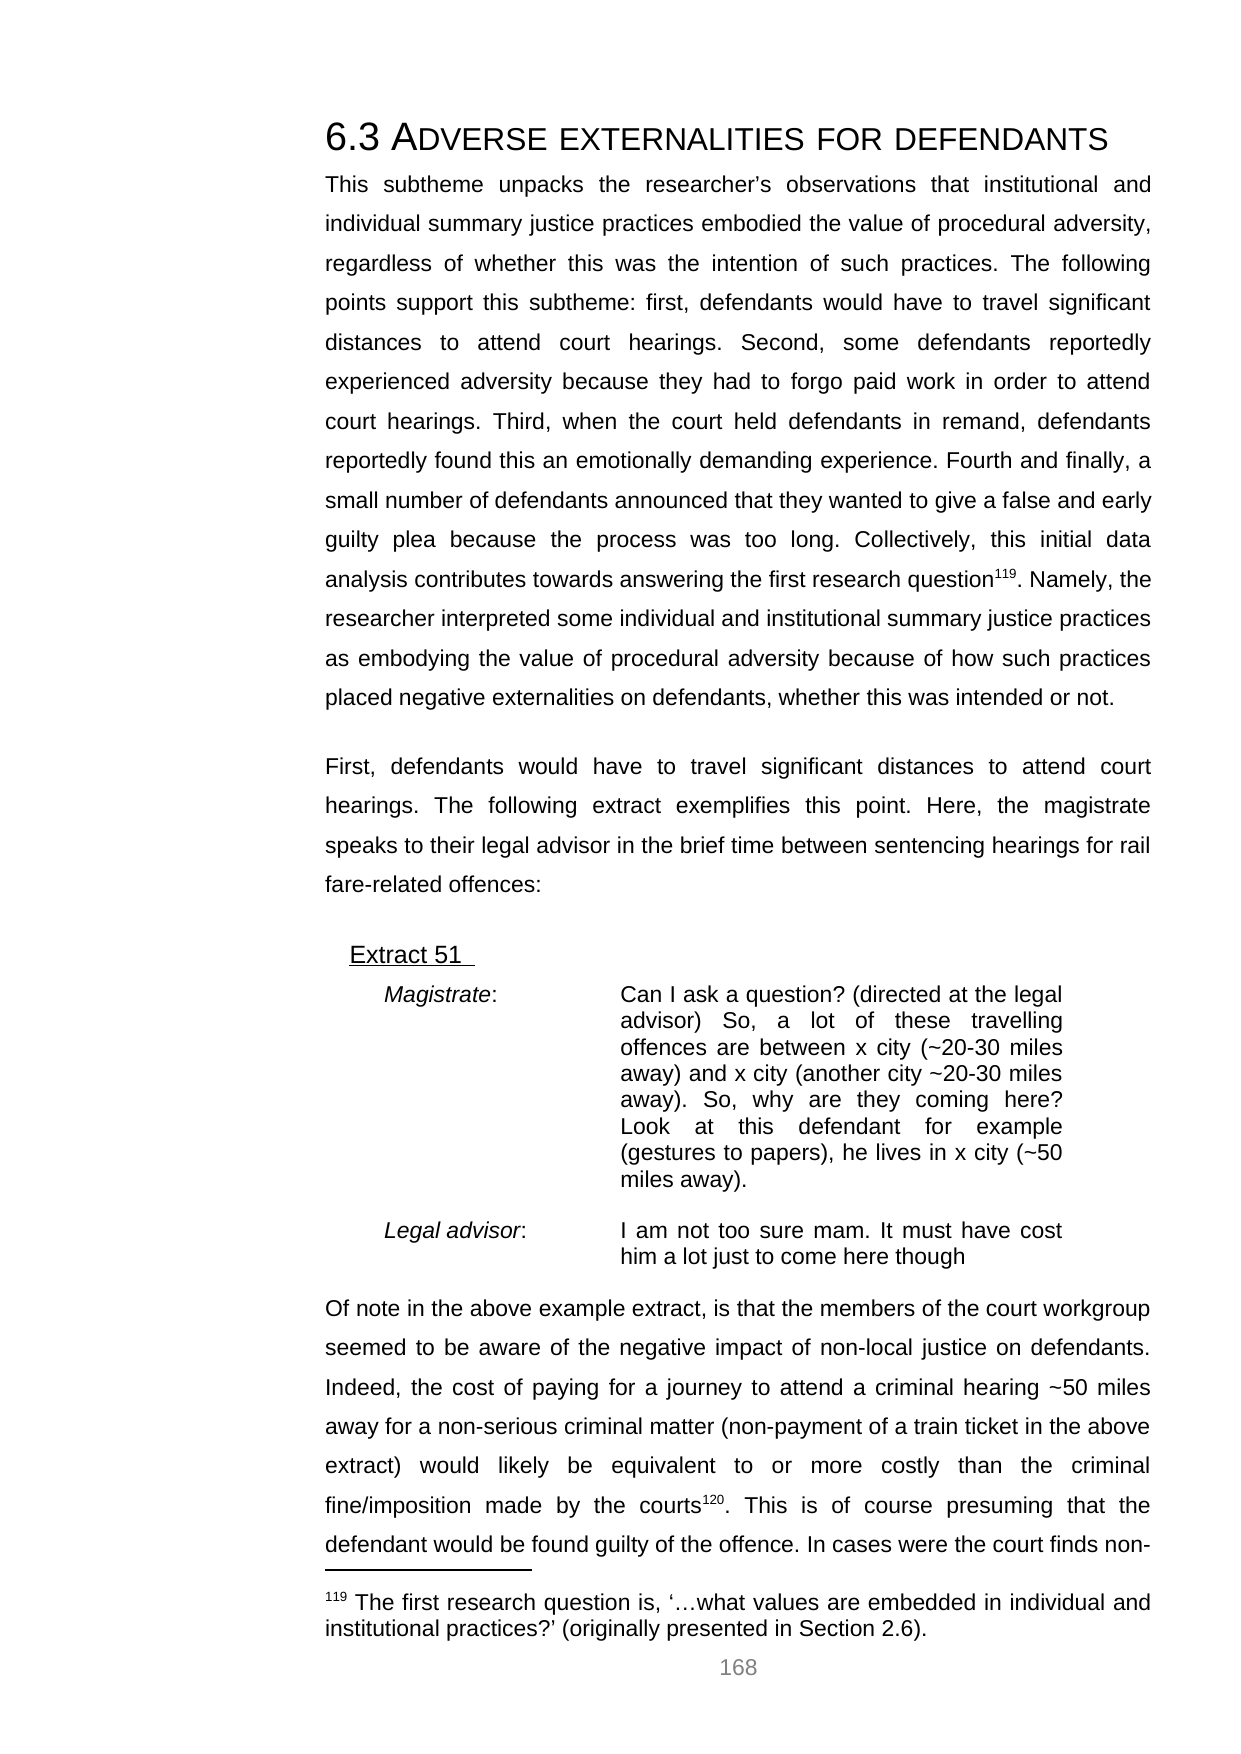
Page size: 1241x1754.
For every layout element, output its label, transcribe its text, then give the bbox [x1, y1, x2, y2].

subtitle 6.3 Adverse externalities for defendants [325, 113, 1152, 158]
text Magistrate: Can I ask a question? (directed at the legal advisor) So, a lot of these travelling offences are between x city (~20-30 miles away) and x city (another city ~20-30 miles away). So, why are they coming here? Look at this defendant for example (gestures to papers), he lives in x city (~50 miles away). [384, 981, 1063, 1192]
text This subtheme unpacks the researcher’s observations that institutional and individual summary justice practices embodied the value of procedural adversity, regardless of whether this was the intention of such practices. The following points support this subtheme: first, defendants would have to travel significant distances to attend court hearings. Second, some defendants reportedly experienced adversity because they had to forgo paid work in order to attend court hearings. Third, when the court held defendants in remand, defendants reportedly found this an emotionally demanding experience. Fourth and finally, a small number of defendants announced that they wanted to give a false and early guilty plea because the process was too long. Collectively, this initial data analysis contributes towards answering the first research question. Namely, the researcher interpreted some individual and institutional summary justice practices as embodying the value of procedural adversity because of how such practices placed negative externalities on defendants, whether this was intended or not. [325, 171, 1152, 710]
text First, defendants would have to travel significant distances to attend court hearings. The following extract exemplifies this point. Here, the magistrate speaks to their legal advisor in the brief time between sentencing hearings for rail fare-related offences: [325, 753, 1152, 897]
text Legal advisor: I am not too sure mam. It must have cost him a lot just to come here though [384, 1217, 1063, 1269]
